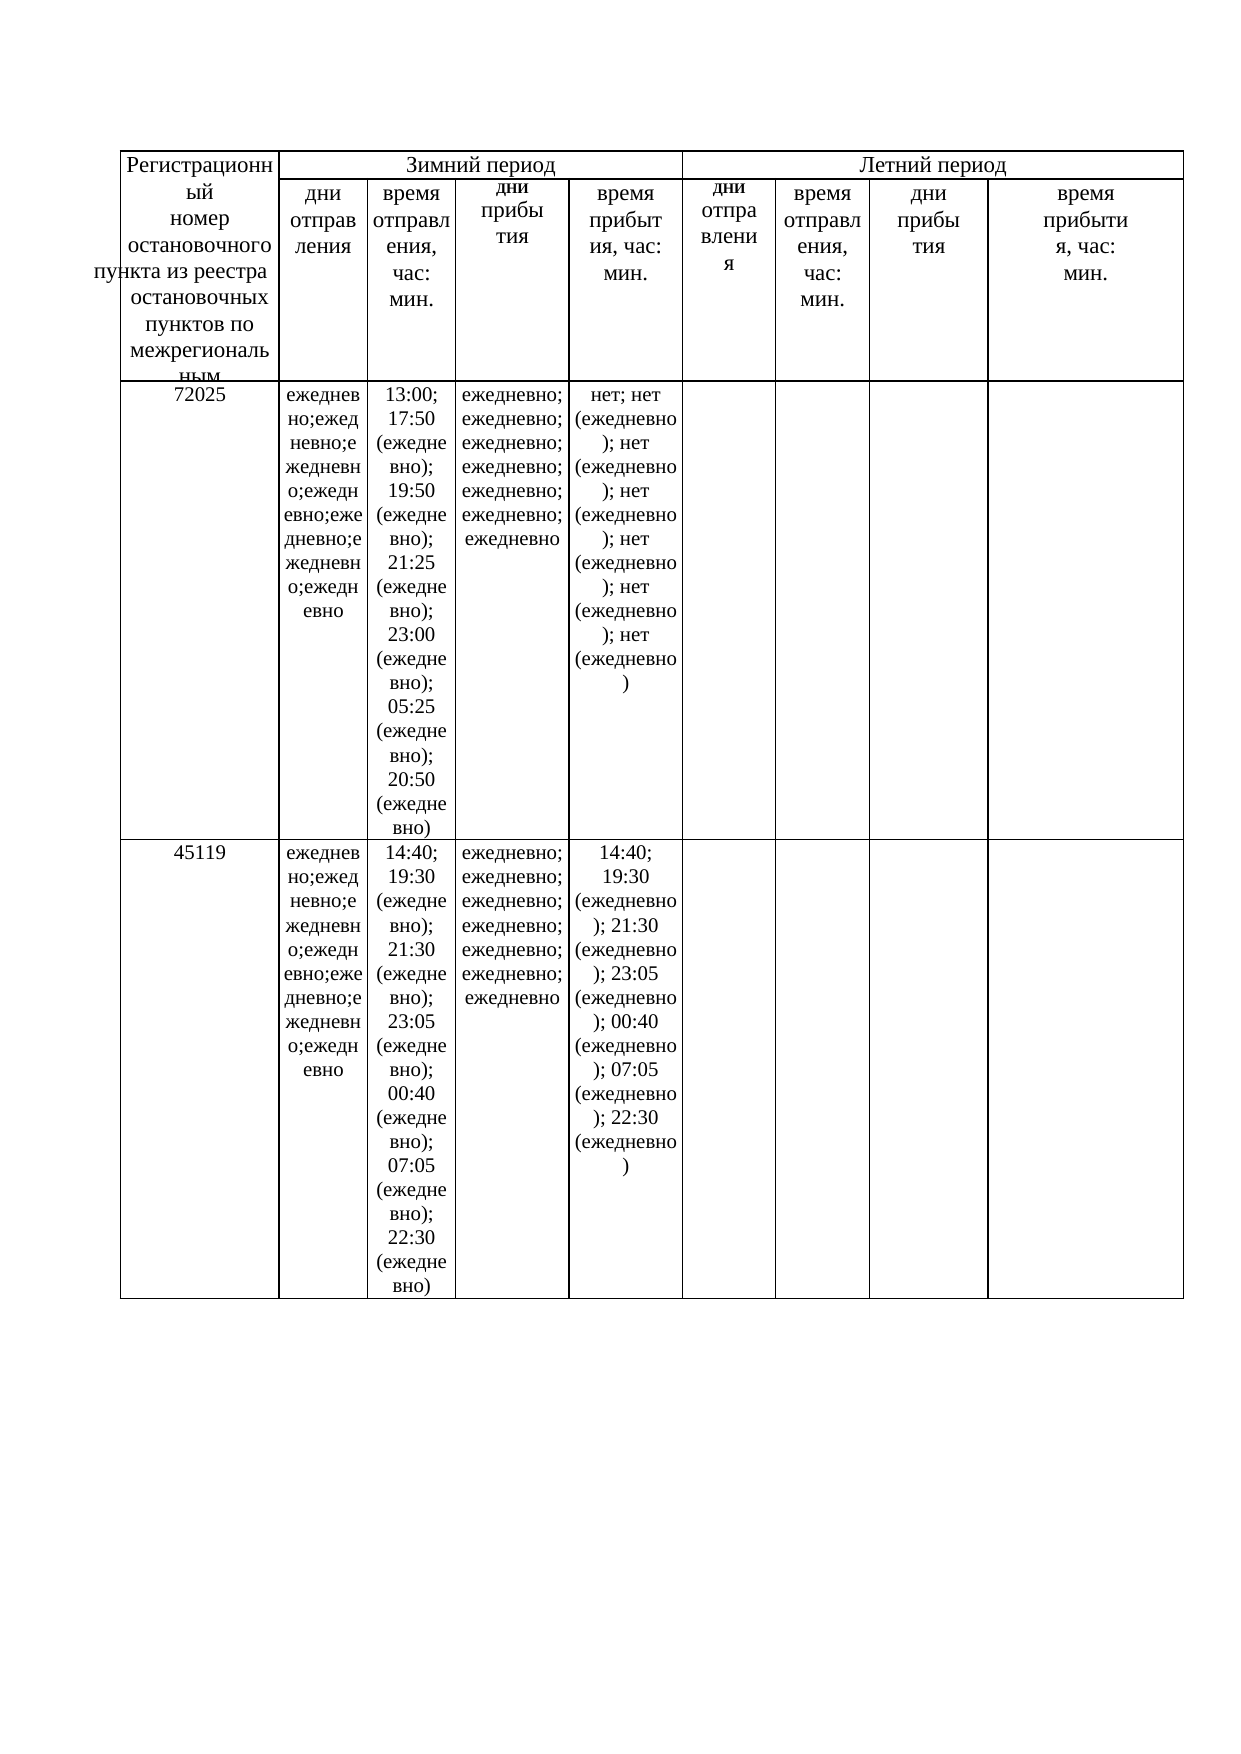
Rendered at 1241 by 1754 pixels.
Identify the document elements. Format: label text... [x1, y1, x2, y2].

table_cell [776, 382, 869, 839]
table_cell время отправл ения, час: мин. [368, 180, 455, 380]
table_cell дни прибы тия [870, 180, 987, 380]
table_cell [683, 382, 775, 839]
table_cell [683, 840, 775, 1297]
table_header Зимний период [280, 152, 682, 178]
table_cell [989, 840, 1183, 1297]
table_cell время отправл ения, час: мин. [776, 180, 869, 380]
table_cell ДНИ прибы тия [456, 180, 568, 380]
table_cell 72025 [121, 382, 278, 839]
table_cell ежедневно;ежедневно;ежедневно;ежедневно;ежедневно;ежедневно;ежедневно [280, 382, 367, 839]
table_cell время прибыти я, час: мин. [989, 180, 1183, 380]
table_cell [989, 382, 1183, 839]
table_cell ДНИ отпра влени я [683, 180, 775, 380]
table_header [121, 152, 278, 380]
table_cell 14:40; 19:30 (ежедневно); 21:30 (ежедневно); 23:05 (ежедневно); 00:40 (ежедневно); 07:05 (ежедневно); 22:30 (ежедневно) [368, 840, 455, 1297]
table_cell [870, 840, 987, 1297]
table_cell [870, 382, 987, 839]
table_cell 45119 [121, 840, 278, 1297]
table_cell ежедневно;ежедневно;ежедневно;ежедневно;ежедневно;ежедневно;ежедневно [456, 382, 568, 839]
table_cell дни отправ ления [280, 180, 367, 380]
table_cell [776, 840, 869, 1297]
table_header Летний период [683, 152, 1183, 178]
table_cell 14:40; 19:30 (ежедневно); 21:30 (ежедневно); 23:05 (ежедневно); 00:40 (ежедневно); 07:05 (ежедневно); 22:30 (ежедневно) [570, 840, 682, 1297]
table_cell время прибыт ия, час: мин. [570, 180, 682, 380]
table_cell ежедневно;ежедневно;ежедневно;ежедневно;ежедневно;ежедневно;ежедневно [456, 840, 568, 1297]
table_cell 13:00; 17:50 (ежедневно); 19:50 (ежедневно); 21:25 (ежедневно); 23:00 (ежедневно); 05:25 (ежедневно); 20:50 (ежедневно) [368, 382, 455, 839]
table_cell нет; нет (ежедневно); нет (ежедневно); нет (ежедневно); нет (ежедневно); нет (ежедневно); нет (ежедневно) [570, 382, 682, 839]
table_cell ежедневно;ежедневно;ежедневно;ежедневно;ежедневно;ежедневно;ежедневно [280, 840, 367, 1297]
